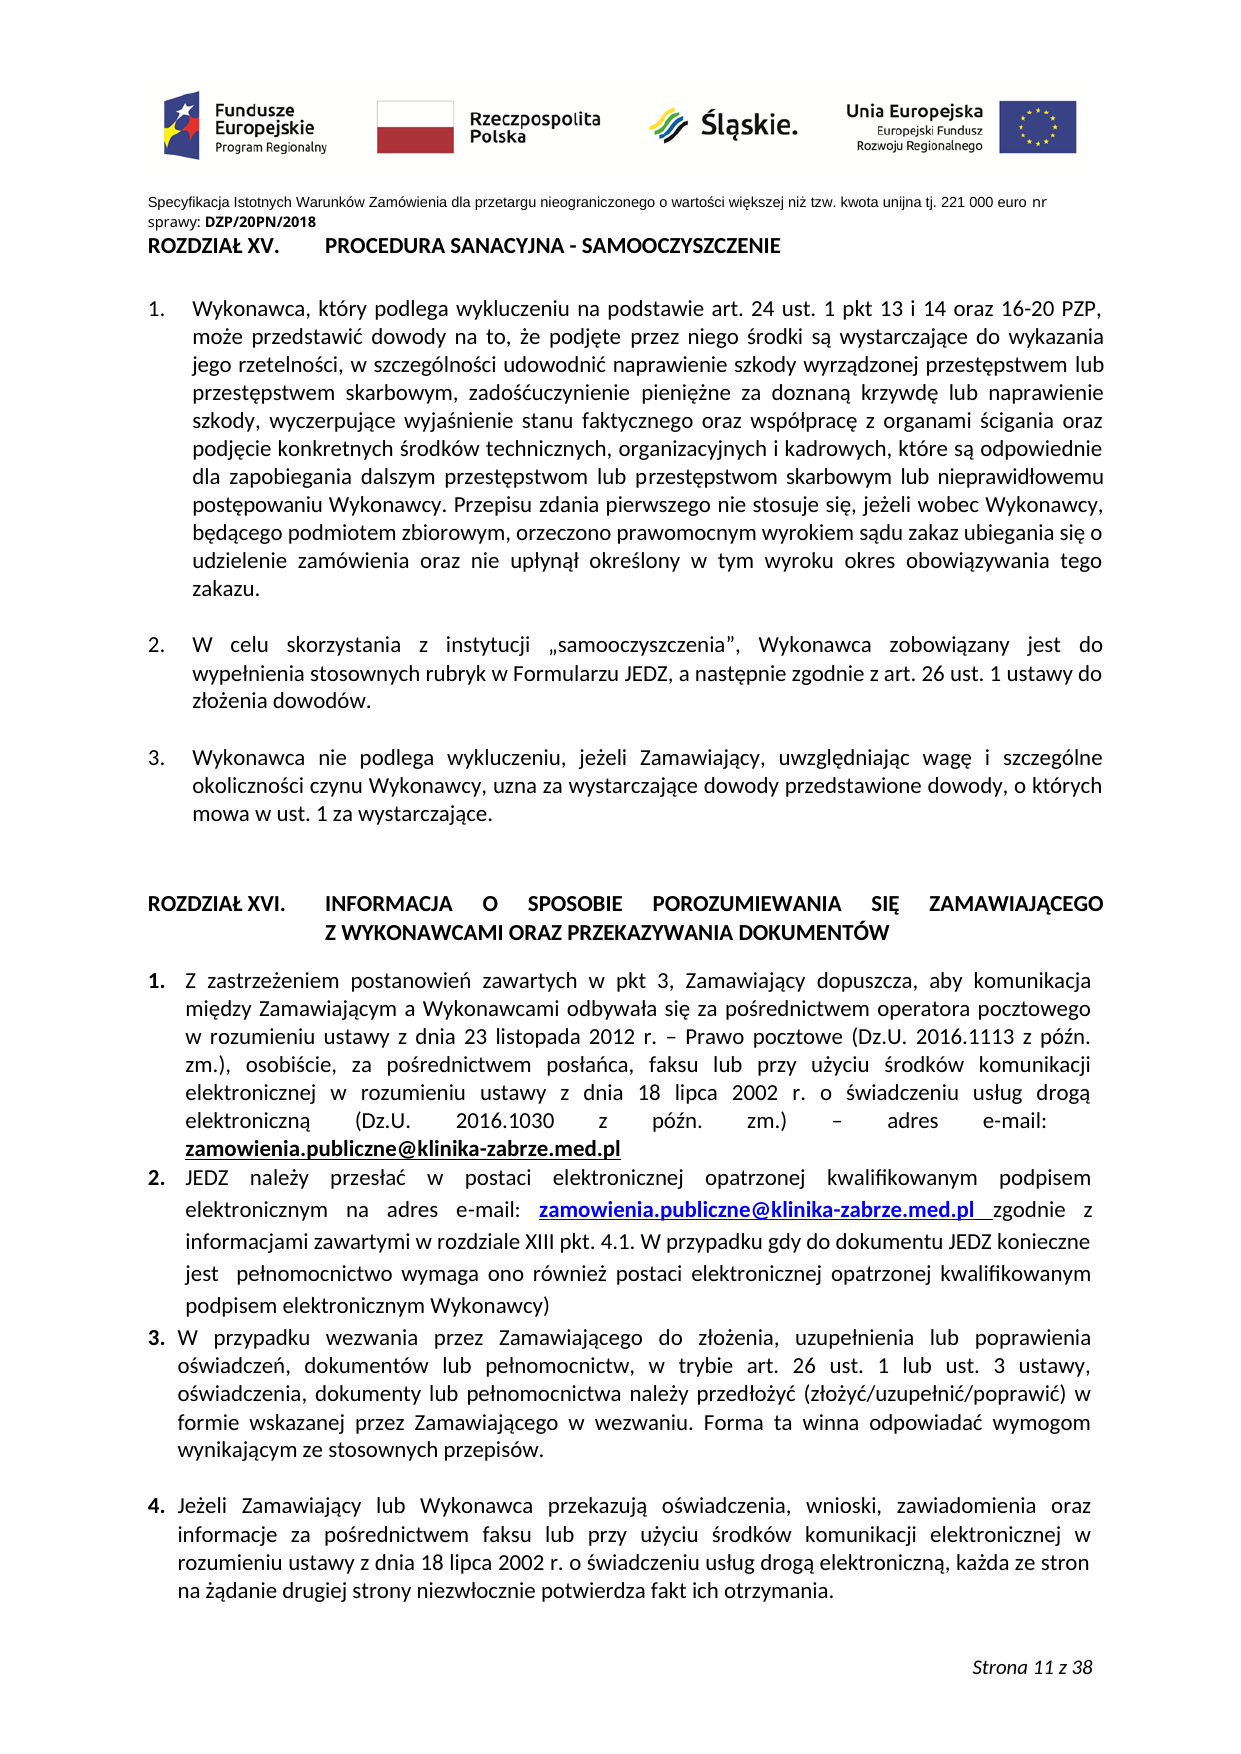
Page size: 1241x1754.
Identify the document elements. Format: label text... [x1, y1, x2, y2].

text ROZDZIAŁ XV. PROCEDURA SANACYJNA - SAMOOCZYSZCZENIE [148, 232, 1104, 259]
list Wykonawca nie podlega wykluczeniu, jeżeli Zamawiający, uwzględniając wagę i szczególne okoliczności czynu Wykonawcy, uzna za wystarczające dowody przedstawione dowody, o których mowa w ust. 1 za wystarczające. [148, 743, 1104, 827]
picture [147, 73, 1093, 175]
text ROZDZIAŁ XVI. INFORMACJA O SPOSOBIE POROZUMIEWANIA SIĘ ZAMAWIAJĄCEGO Z WYKONAWCAMI ORAZ PRZEKAZYWANIA DOKUMENTÓW [148, 889, 1104, 946]
list JEDZ należy przesłać w postaci elektronicznej opatrzonej kwalifikowanym podpisem elektronicznym na adres e-mail: zamowienia.publiczne@klinika-zabrze.med.pl zgodnie z informacjami zawartymi w rozdziale XIII pkt. 4.1. W przypadku gdy do dokumentu JEDZ konieczne jest pełnomocnictwo wymaga ono również postaci elektronicznej opatrzonej kwalifikowanym podpisem elektronicznym Wykonawcy) [148, 1163, 1092, 1319]
list W celu skorzystania z instytucji „samooczyszczenia”, Wykonawca zobowiązany jest do wypełnienia stosownych rubryk w Formularzu JEDZ, a następnie zgodnie z art. 26 ust. 1 ustawy do złożenia dowodów. [148, 631, 1104, 715]
list Jeżeli Zamawiający lub Wykonawca przekazują oświadczenia, wnioski, zawiadomienia oraz informacje za pośrednictwem faksu lub przy użyciu środków komunikacji elektronicznej w rozumieniu ustawy z dnia 18 lipca 2002 r. o świadczeniu usług drogą elektroniczną, każda ze stron na żądanie drugiej strony niezwłocznie potwierdza fakt ich otrzymania. [148, 1492, 1092, 1604]
list W przypadku wezwania przez Zamawiającego do złożenia, uzupełnienia lub poprawienia oświadczeń, dokumentów lub pełnomocnictw, w trybie art. 26 ust. 1 lub ust. 3 ustawy, oświadczenia, dokumenty lub pełnomocnictwa należy przedłożyć (złożyć/uzupełnić/poprawić) w formie wskazanej przez Zamawiającego w wezwaniu. Forma ta winna odpowiadać wymogom wynikającym ze stosownych przepisów. [148, 1323, 1092, 1464]
list Wykonawca, który podlega wykluczeniu na podstawie art. 24 ust. 1 pkt 13 i 14 oraz 16-20 PZP, może przedstawić dowody na to, że podjęte przez niego środki są wystarczające do wykazania jego rzetelności, w szczególności udowodnić naprawienie szkody wyrządzonej przestępstwem lub przestępstwem skarbowym, zadośćuczynienie pieniężne za doznaną krzywdę lub naprawienie szkody, wyczerpujące wyjaśnienie stanu faktycznego oraz współpracę z organami ścigania oraz podjęcie konkretnych środków technicznych, organizacyjnych i kadrowych, które są odpowiednie dla zapobiegania dalszym przestępstwom lub przestępstwom skarbowym lub nieprawidłowemu postępowaniu Wykonawcy. Przepisu zdania pierwszego nie stosuje się, jeżeli wobec Wykonawcy, będącego podmiotem zbiorowym, orzeczono prawomocnym wyrokiem sądu zakaz ubiegania się o udzielenie zamówienia oraz nie upłynął określony w tym wyroku okres obowiązywania tego zakazu. [148, 294, 1104, 603]
list Z zastrzeżeniem postanowień zawartych w pkt 3, Zamawiający dopuszcza, aby komunikacja między Zamawiającym a Wykonawcami odbywała się za pośrednictwem operatora pocztowego w rozumieniu ustawy z dnia 23 listopada 2012 r. – Prawo pocztowe (Dz.U. 2016.1113 z późn. zm.), osobiście, za pośrednictwem posłańca, faksu lub przy użyciu środków komunikacji elektronicznej w rozumieniu ustawy z dnia 18 lipca 2002 r. o świadczeniu usług drogą elektroniczną (Dz.U. 2016.1030 z późn. zm.) – adres e-mail: zamowienia.publiczne@klinika-zabrze.med.pl [148, 966, 1092, 1163]
